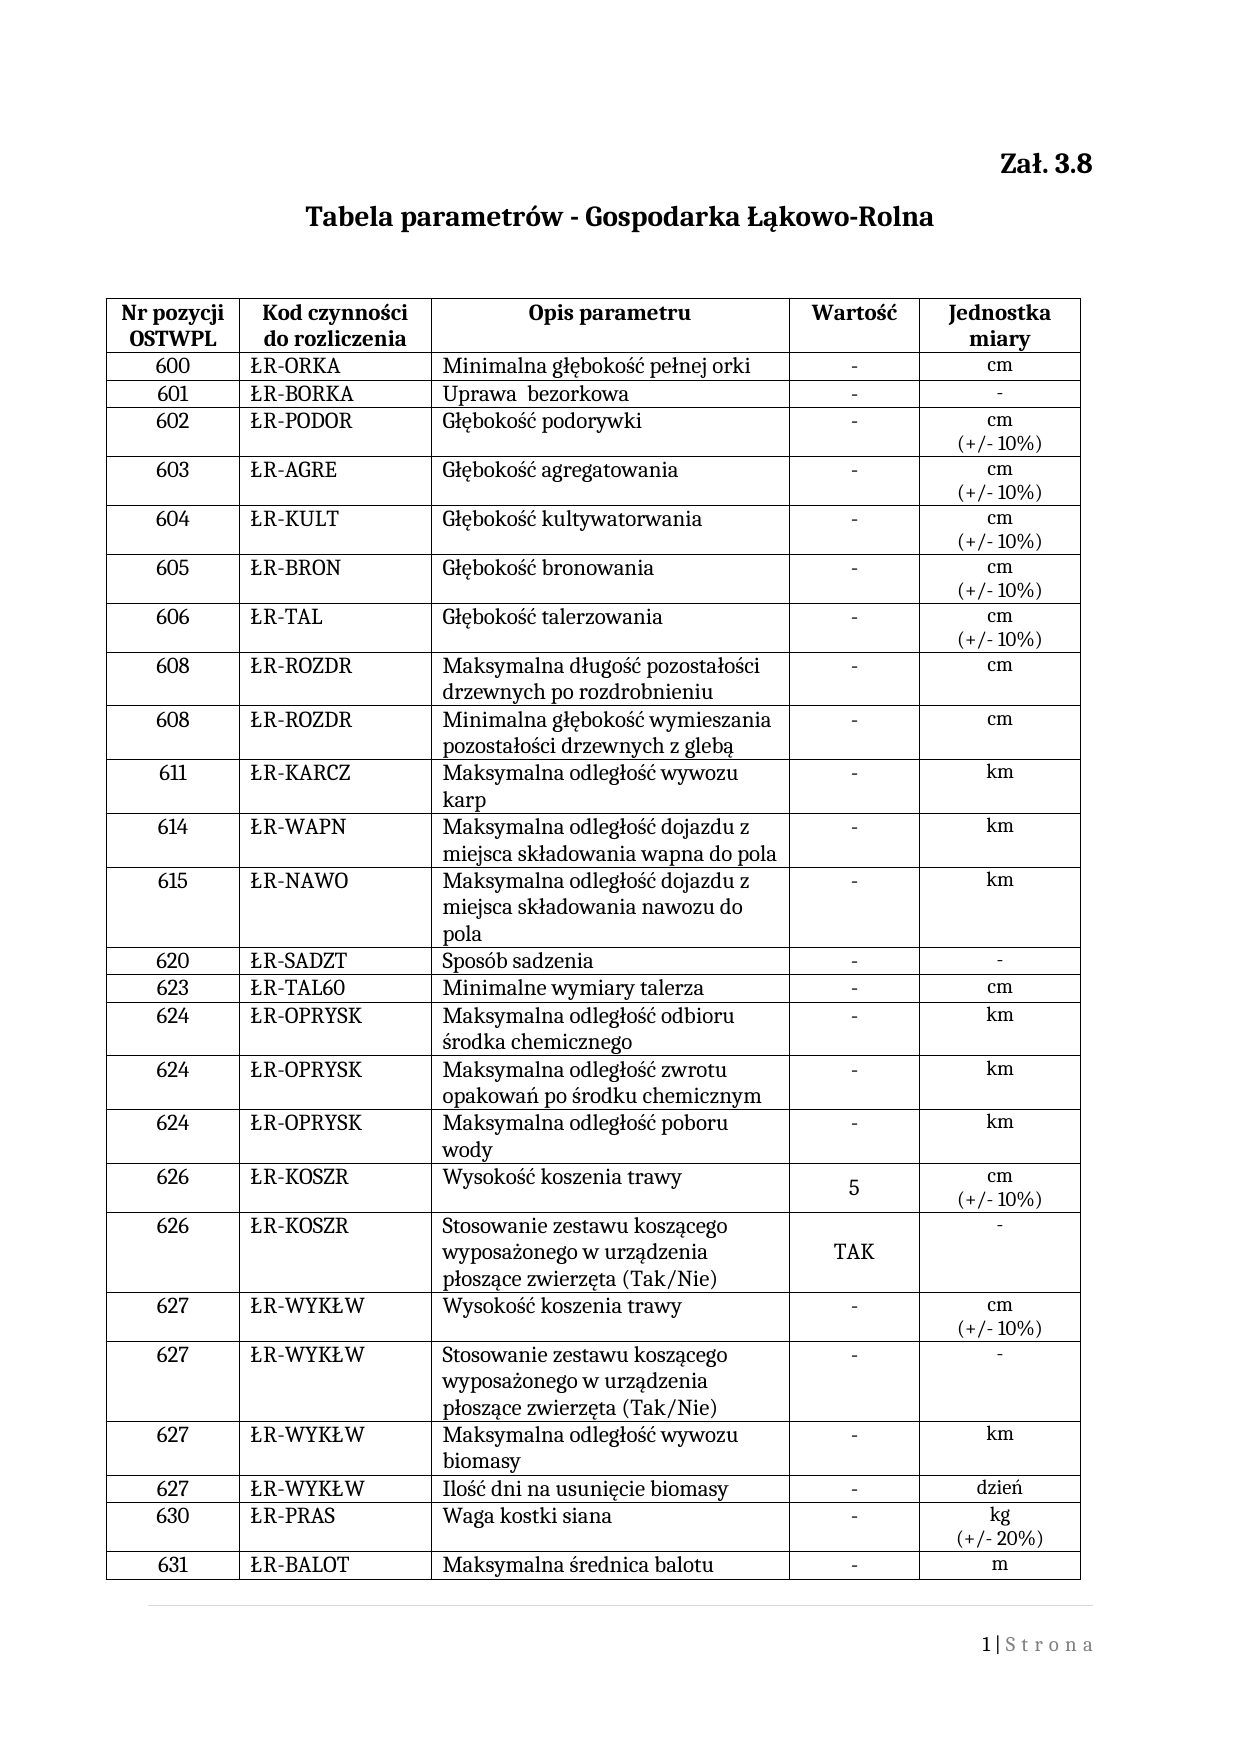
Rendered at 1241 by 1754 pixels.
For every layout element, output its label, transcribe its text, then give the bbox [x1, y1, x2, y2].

table_cell - [790, 408, 919, 456]
table_cell 608 [107, 706, 239, 759]
table_cell Minimalna głębokość wymieszania pozostałości drzewnych z glebą [432, 706, 789, 759]
table_cell ŁR-KOSZR [240, 1164, 431, 1212]
table_cell Wysokość koszenia trawy [432, 1164, 789, 1212]
table_cell km [920, 1056, 1080, 1109]
table_cell - [790, 948, 919, 974]
table_cell - [790, 1422, 919, 1475]
table_cell - [790, 706, 919, 759]
table_cell cm (+/- 10%) [920, 1293, 1080, 1341]
table_cell - [790, 1342, 919, 1421]
table_cell - [920, 1213, 1080, 1292]
table_cell Minimalna głębokość pełnej orki [432, 353, 789, 379]
table_cell ŁR-BALOT [240, 1552, 431, 1578]
table_cell ŁR-WYKŁW [240, 1422, 431, 1475]
table_cell 631 [107, 1552, 239, 1578]
table_cell ŁR-SADZT [240, 948, 431, 974]
table_cell - [790, 604, 919, 652]
table_cell Głębokość bronowania [432, 555, 789, 603]
table_cell ŁR-KOSZR [240, 1213, 431, 1292]
table_cell ŁR-KULT [240, 506, 431, 554]
table_cell Głębokość kultywatorwania [432, 506, 789, 554]
table_cell - [790, 814, 919, 867]
table_cell 624 [107, 1003, 239, 1055]
table_cell Stosowanie zestawu koszącego wyposażonego w urządzenia płoszące zwierzęta (Tak/Nie) [432, 1342, 789, 1421]
table_cell ŁR-WYKŁW [240, 1342, 431, 1421]
table_cell cm (+/- 10%) [920, 408, 1080, 456]
table_cell 626 [107, 1213, 239, 1292]
table_cell Maksymalna długość pozostałości drzewnych po rozdrobnieniu [432, 653, 789, 705]
table_cell Głębokość talerzowania [432, 604, 789, 652]
table_cell - [920, 1342, 1080, 1421]
table_cell Maksymalna odległość poboru wody [432, 1110, 789, 1163]
table_cell m [920, 1552, 1080, 1578]
table_cell km [920, 1110, 1080, 1163]
table_cell Maksymalna odległość wywozu biomasy [432, 1422, 789, 1475]
table_cell ŁR-OPRYSK [240, 1110, 431, 1163]
table_cell - [790, 760, 919, 813]
table_cell 600 [107, 353, 239, 379]
table_cell 627 [107, 1476, 239, 1502]
table_cell Maksymalna średnica balotu [432, 1552, 789, 1578]
table_cell 614 [107, 814, 239, 867]
table_cell cm (+/- 10%) [920, 506, 1080, 554]
table_cell ŁR-BRON [240, 555, 431, 603]
table_cell dzień [920, 1476, 1080, 1502]
table_cell - [790, 653, 919, 705]
table_cell Maksymalna odległość wywozu karp [432, 760, 789, 813]
table_cell 605 [107, 555, 239, 603]
table_cell Uprawa bezorkowa [432, 381, 789, 407]
table_cell ŁR-WAPN [240, 814, 431, 867]
table_cell - [790, 506, 919, 554]
table_cell Minimalne wymiary talerza [432, 975, 789, 1002]
table_cell cm (+/- 10%) [920, 555, 1080, 603]
table_cell 624 [107, 1056, 239, 1109]
table_cell km [920, 814, 1080, 867]
table_header Nr pozycji OSTWPL [107, 299, 239, 352]
table_cell ŁR-ROZDR [240, 653, 431, 705]
table_cell cm [920, 653, 1080, 705]
table_cell cm [920, 353, 1080, 379]
table_cell 611 [107, 760, 239, 813]
table_cell - [790, 1003, 919, 1055]
table_header Opis parametru [432, 299, 789, 352]
table_cell ŁR-OPRYSK [240, 1003, 431, 1055]
table_cell Głębokość podorywki [432, 408, 789, 456]
table_cell ŁR-AGRE [240, 457, 431, 505]
table_cell 608 [107, 653, 239, 705]
text Tabela parametrów - Gospodarka Łąkowo-Rolna [148, 200, 1093, 234]
table_cell Wysokość koszenia trawy [432, 1293, 789, 1341]
table_cell ŁR-OPRYSK [240, 1056, 431, 1109]
table_cell ŁR-TAL [240, 604, 431, 652]
table_cell Maksymalna odległość dojazdu z miejsca składowania wapna do pola [432, 814, 789, 867]
table_cell Ilość dni na usunięcie biomasy [432, 1476, 789, 1502]
table_cell - [920, 381, 1080, 407]
table_cell - [790, 1476, 919, 1502]
table_cell - [790, 1552, 919, 1578]
table_cell - [790, 1503, 919, 1551]
table_cell km [920, 868, 1080, 947]
table_cell Waga kostki siana [432, 1503, 789, 1551]
table_cell km [920, 760, 1080, 813]
table_cell ŁR-KARCZ [240, 760, 431, 813]
table_cell cm (+/- 10%) [920, 1164, 1080, 1212]
table_cell ŁR-ORKA [240, 353, 431, 379]
table_cell - [790, 975, 919, 1002]
table_cell 615 [107, 868, 239, 947]
table_cell - [790, 868, 919, 947]
table_cell 604 [107, 506, 239, 554]
table_cell - [790, 353, 919, 379]
table_cell ŁR-PODOR [240, 408, 431, 456]
table_cell Stosowanie zestawu koszącego wyposażonego w urządzenia płoszące zwierzęta (Tak/Nie) [432, 1213, 789, 1292]
table_cell 602 [107, 408, 239, 456]
table_cell 5 [790, 1164, 919, 1212]
table_cell 630 [107, 1503, 239, 1551]
table_cell kg (+/- 20%) [920, 1503, 1080, 1551]
table_cell - [920, 948, 1080, 974]
table_cell 623 [107, 975, 239, 1002]
table_cell Głębokość agregatowania [432, 457, 789, 505]
table_cell 627 [107, 1293, 239, 1341]
table_cell 606 [107, 604, 239, 652]
table_cell ŁR-WYKŁW [240, 1293, 431, 1341]
table_cell km [920, 1003, 1080, 1055]
table_cell - [790, 457, 919, 505]
table_cell cm [920, 975, 1080, 1002]
table_cell - [790, 555, 919, 603]
table_cell Sposób sadzenia [432, 948, 789, 974]
table_cell Maksymalna odległość odbioru środka chemicznego [432, 1003, 789, 1055]
table_cell 620 [107, 948, 239, 974]
table_header Kod czynności do rozliczenia [240, 299, 431, 352]
text Zał. 3.8 [148, 148, 1093, 181]
table_cell 624 [107, 1110, 239, 1163]
table_cell ŁR-ROZDR [240, 706, 431, 759]
table_cell 603 [107, 457, 239, 505]
table_cell Maksymalna odległość zwrotu opakowań po środku chemicznym [432, 1056, 789, 1109]
table_cell - [790, 1293, 919, 1341]
table_cell ŁR-WYKŁW [240, 1476, 431, 1502]
table_cell cm [920, 706, 1080, 759]
table_cell 627 [107, 1342, 239, 1421]
table_cell - [790, 381, 919, 407]
table_cell cm (+/- 10%) [920, 604, 1080, 652]
table_cell ŁR-NAWO [240, 868, 431, 947]
table_cell km [920, 1422, 1080, 1475]
table_cell - [790, 1056, 919, 1109]
table_cell ŁR-TAL60 [240, 975, 431, 1002]
table_cell - [790, 1110, 919, 1163]
table_header Jednostka miary [920, 299, 1080, 352]
table_cell 627 [107, 1422, 239, 1475]
table_cell Maksymalna odległość dojazdu z miejsca składowania nawozu do pola [432, 868, 789, 947]
table_cell ŁR-BORKA [240, 381, 431, 407]
table_header Wartość [790, 299, 919, 352]
table_cell 626 [107, 1164, 239, 1212]
table_cell cm (+/- 10%) [920, 457, 1080, 505]
table_cell TAK [790, 1213, 919, 1292]
table_cell 601 [107, 381, 239, 407]
table_cell ŁR-PRAS [240, 1503, 431, 1551]
